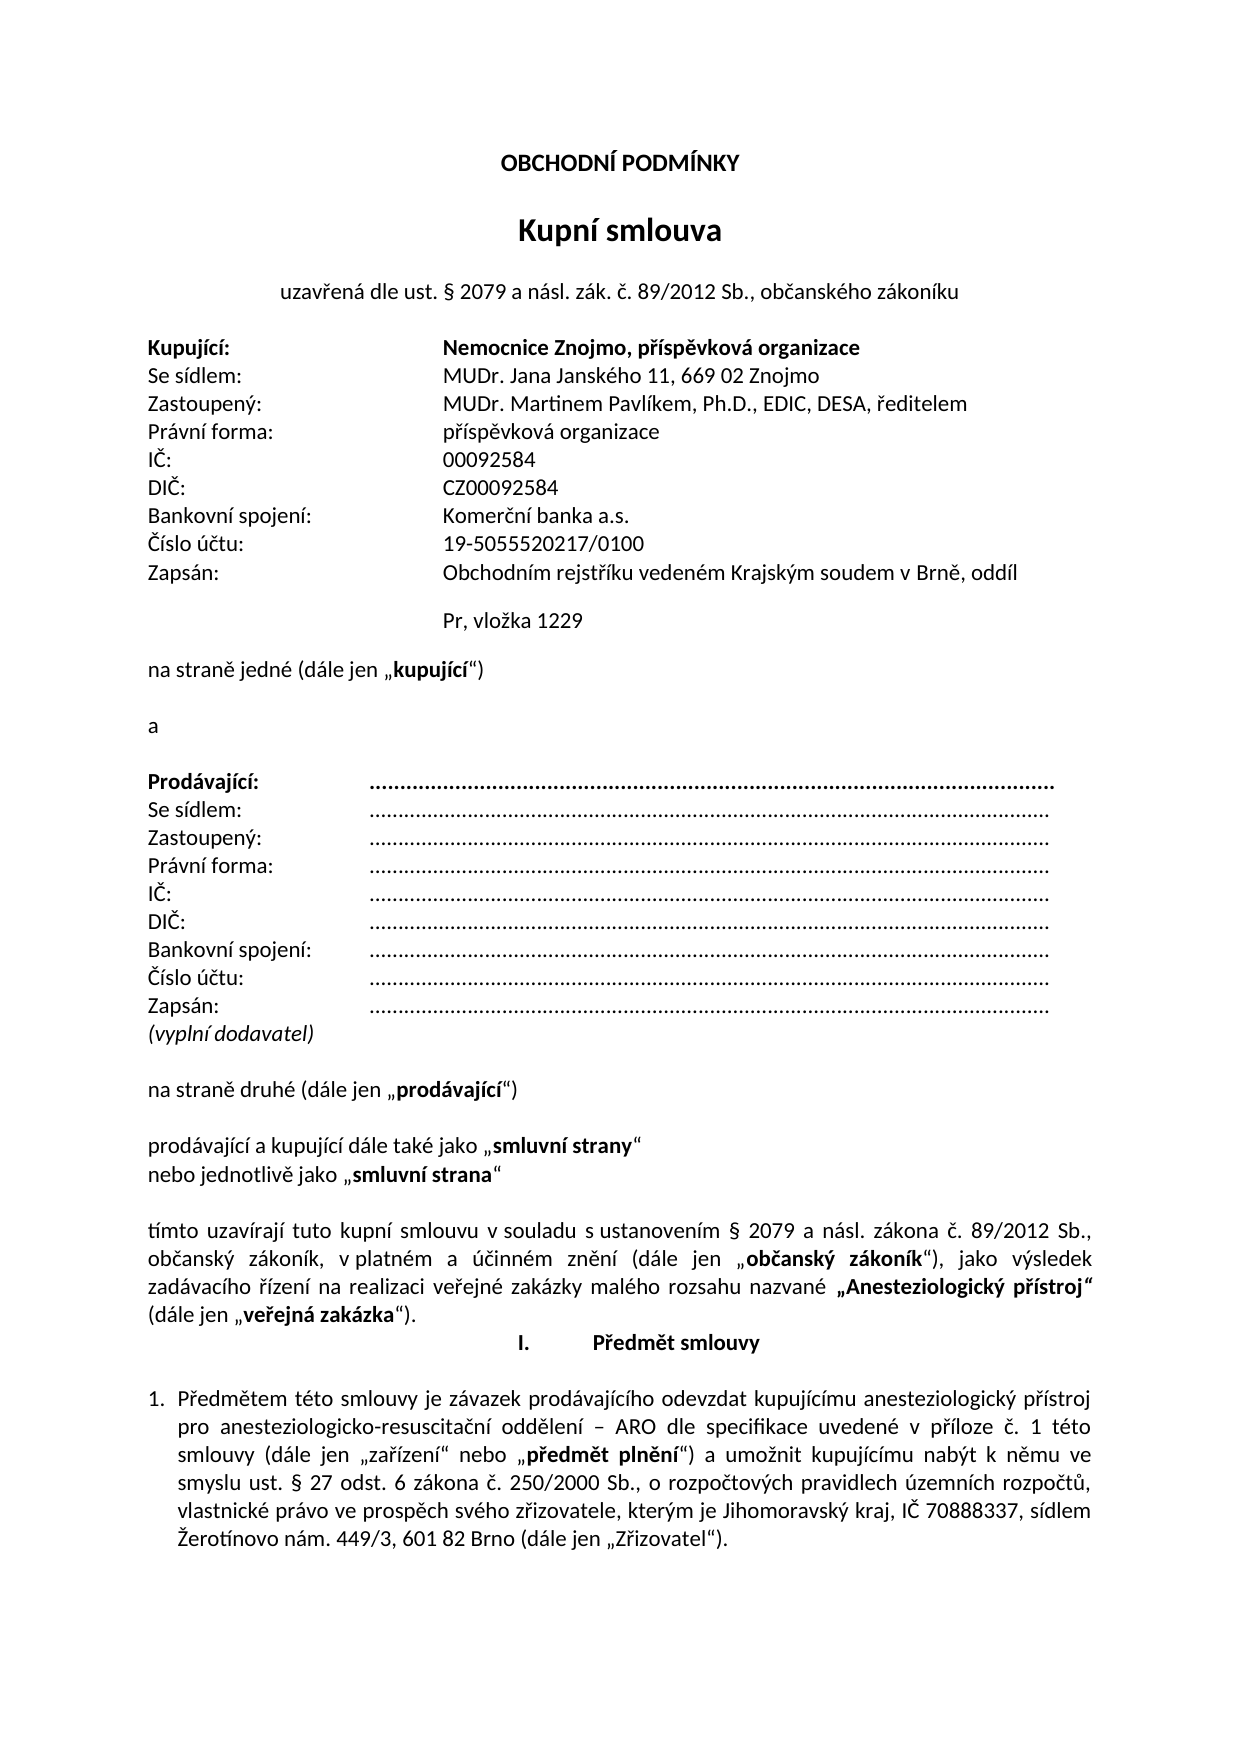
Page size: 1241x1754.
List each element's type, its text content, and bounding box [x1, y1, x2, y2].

text Zastoupený: MUDr. Martinem Pavlíkem, Ph.D., EDIC, DESA, ředitelem [148, 389, 1093, 417]
text Zapsán: ...................................................................................................................... [148, 992, 1093, 1019]
text uzavřená dle ust. § násl. zák. č. 89/2012 Sb., občanského zákoníku [148, 277, 1093, 305]
list Předmět smlouvy [185, 1328, 1093, 1356]
text Se sídlem: MUDr. Jana Janského 11, 669 02 Znojmo [148, 361, 1093, 389]
list Předmětem této smlouvy je závazek prodávajícího odevzdat kupujícímu anesteziologický přístroj pro anesteziologicko-resuscitační oddělení – ARO dle specifikace uvedené v příloze č. 1 této smlouvy (dále jen „zařízení“ nebo „předmět plnění“) a umožnit kupujícímu nabýt k němu ve smyslu ust. § 27 odst. 6 zákona č. 250/2000 Sb., o rozpočtových pravidlech územních rozpočtů, vlastnické právo ve prospěch svého zřizovatele, kterým je Jihomoravský kraj, IČ 70888337, sídlem Žerotínovo nám. 449/3, 601 82 Brno (dále jen „Zřizovatel“). [148, 1384, 1093, 1552]
text prodávající a kupující dále také jako „smluvní strany“ [148, 1132, 1093, 1160]
text nebo jednotlivě jako „smluvní strana“ [148, 1160, 1093, 1188]
text Bankovní spojení: Komerční banka a.s. [148, 502, 1093, 529]
text IČ: ...................................................................................................................... [148, 879, 1093, 907]
text (vyplní dodavatel) [148, 1019, 1093, 1048]
text Číslo účtu: 19-5055520217/0100 [148, 529, 1093, 558]
text DIČ: ...................................................................................................................... [148, 907, 1093, 936]
text Bankovní spojení: ...................................................................................................................... [148, 936, 1093, 963]
text na straně druhé (dále jen „prodávající“) [148, 1076, 1093, 1104]
text Číslo účtu: ...................................................................................................................... [148, 963, 1093, 992]
text OBCHODNÍ PODMÍNKY [148, 148, 1093, 178]
text Se sídlem: ...................................................................................................................... [148, 795, 1093, 823]
text Zapsán: Obchodním rejstříku vedeném Krajským soudem v Brně, oddíl [148, 558, 1093, 586]
text Právní forma: ...................................................................................................................... [148, 851, 1093, 879]
text IČ: 00092584 [148, 446, 1093, 473]
text DIČ: CZ00092584 [148, 473, 1093, 502]
text Kupující: Nemocnice Znojmo, příspěvková organizace [148, 333, 1093, 361]
text Prodávající: ................................................................................................................ [148, 767, 1093, 795]
text Kupní smlouva [148, 209, 1093, 249]
text na straně jedné (dále jen „kupující“) [148, 655, 1093, 683]
text a [148, 711, 1093, 739]
text tímto uzavírají tuto kupní smlouvu v souladu s ustanovením § násl. zákona č. 89/2012 Sb., občanský zákoník, v platném a účinném znění (dále jen „občanský zákoník“), jako výsledek zadávacího řízení na realizaci veřejné zakázky malého rozsahu nazvané „Anesteziologický přístroj“ (dále jen „veřejná zakázka“). [148, 1216, 1093, 1328]
text Pr, vložka 1229 [148, 606, 1093, 634]
text Právní forma: příspěvková organizace [148, 417, 1093, 446]
text Zastoupený: ...................................................................................................................... [148, 823, 1093, 851]
